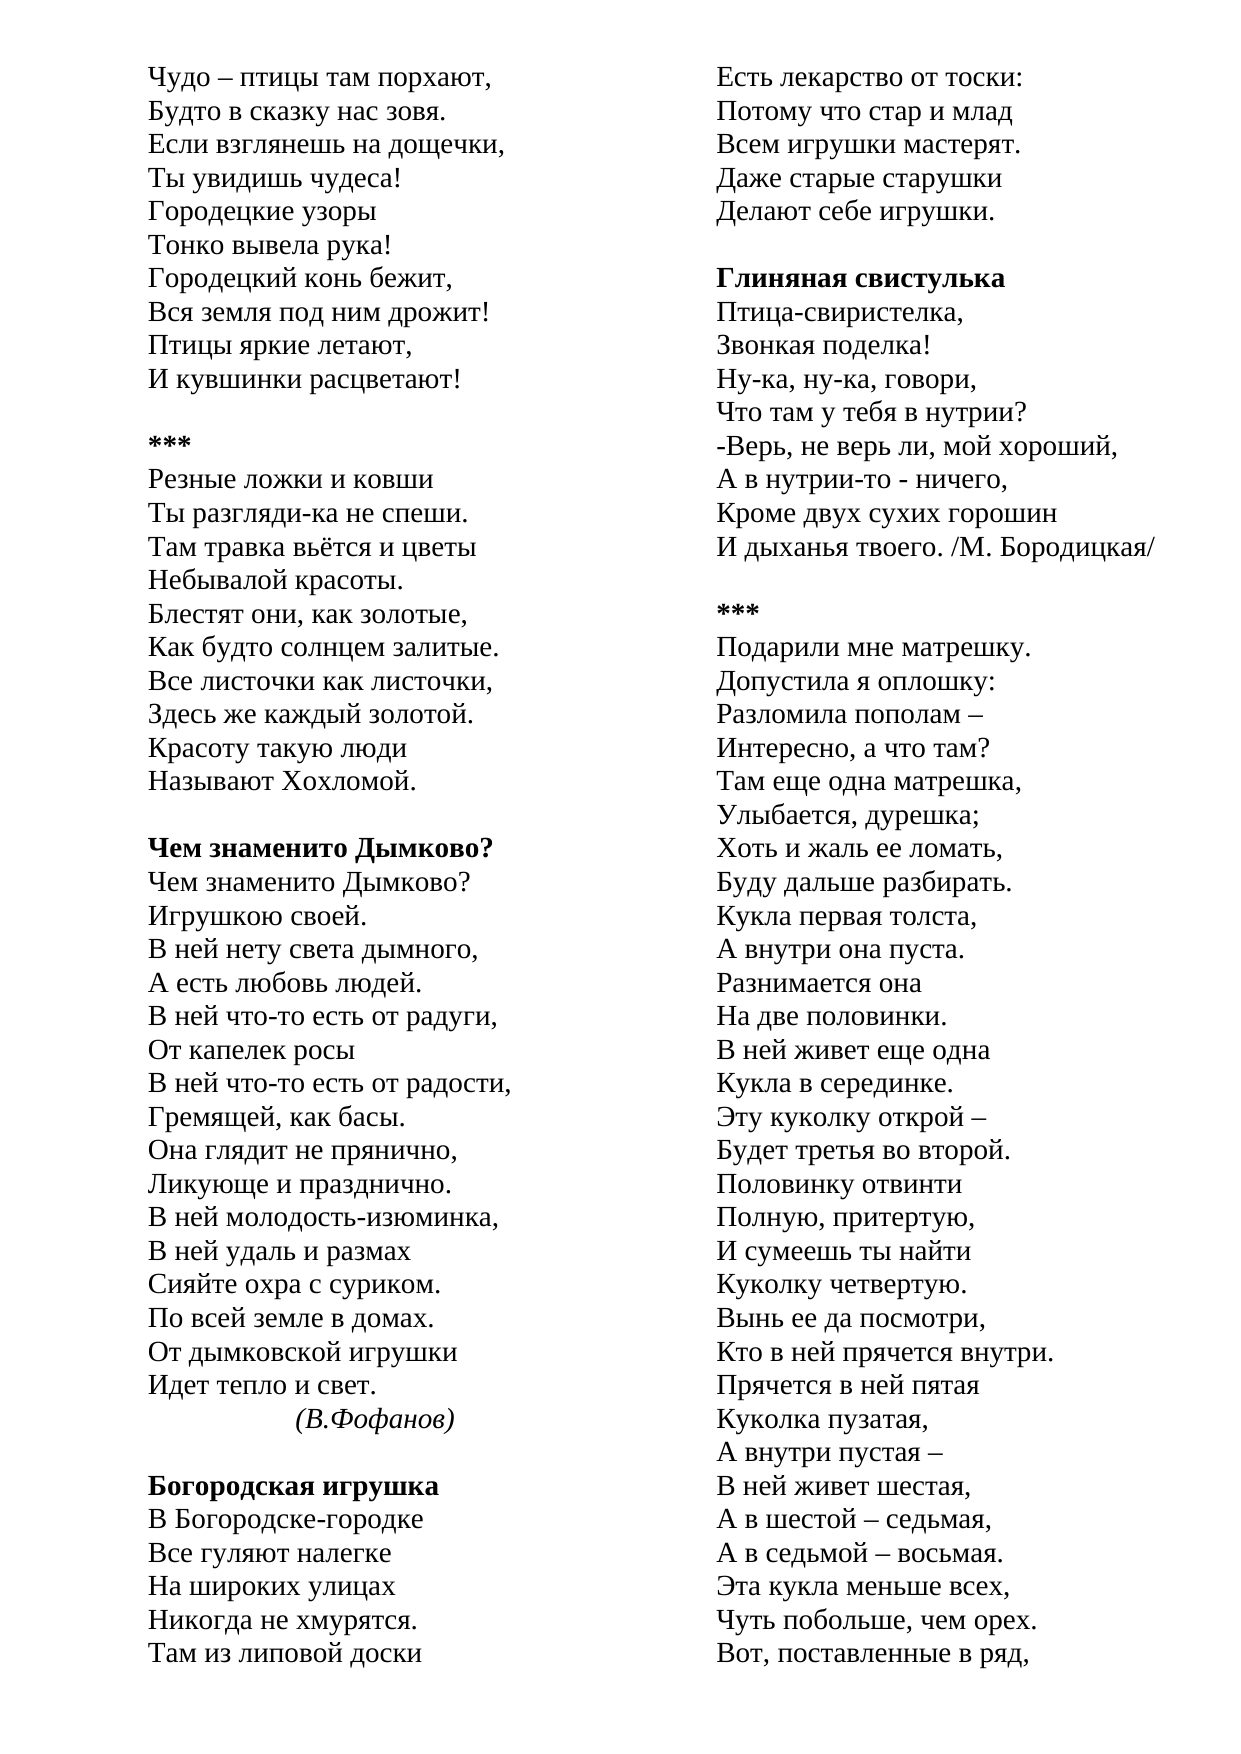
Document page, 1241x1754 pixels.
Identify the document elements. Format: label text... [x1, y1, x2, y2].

text От дымковской игрушки [118, 1334, 613, 1367]
text (В.Фофанов) [266, 1401, 613, 1434]
text Там травка вьётся и цветы [118, 529, 613, 562]
text Вся земля под ним дрожит! [118, 294, 613, 327]
text В ней нету света дымного, [118, 931, 613, 965]
text Даже старые старушки [686, 160, 1181, 193]
text Вот, поставленные в ряд, [686, 1636, 1181, 1669]
text Эта кукла меньше всех, [686, 1568, 1181, 1602]
text Блестят они, как золотые, [118, 596, 613, 629]
text А в шестой – седьмая, [686, 1501, 1181, 1535]
text Гремящей, как басы. [118, 1099, 613, 1132]
text И кувшинки расцветают! [118, 361, 613, 394]
text Игрушкою своей. [118, 898, 613, 931]
text Что там у тебя в нутрии? [686, 394, 1181, 428]
text В ней живет еще одна [686, 1032, 1181, 1065]
text Разнимается она [686, 965, 1181, 998]
text В ней живет шестая, [686, 1468, 1181, 1501]
text По всей земле в домах. [118, 1300, 613, 1334]
text Куколку четвертую. [686, 1267, 1181, 1300]
text Все гуляют налегке [118, 1535, 613, 1568]
text Там из липовой доски [118, 1636, 613, 1669]
text Сияйте охра с суриком. [118, 1267, 613, 1300]
text А есть любовь людей. [118, 965, 613, 998]
text Прячется в ней пятая [686, 1367, 1181, 1401]
text Буду дальше разбирать. [686, 864, 1181, 898]
text Будет третья во второй. [686, 1132, 1181, 1166]
text И сумеешь ты найти [686, 1233, 1181, 1267]
text Кто в ней прячется внутри. [686, 1334, 1181, 1367]
text Половинку отвинти [686, 1166, 1181, 1199]
text Богородская игрушка [118, 1468, 613, 1501]
text Если взглянешь на дощечки, [118, 126, 613, 160]
text Хоть и жаль ее ломать, [686, 831, 1181, 864]
text Птица-свиристелка, [686, 294, 1181, 327]
text Там еще одна матрешка, [686, 763, 1181, 797]
text Куколка пузатая, [686, 1401, 1181, 1434]
text Ты разгляди-ка не спеши. [118, 495, 613, 529]
text *** [686, 596, 1181, 629]
text Будто в сказку нас зовя. [118, 93, 613, 126]
text А внутри пустая – [686, 1434, 1181, 1468]
text Звонкая поделка! [686, 327, 1181, 361]
text Никогда не хмурятся. [118, 1602, 613, 1636]
text Она глядит не прянично, [118, 1132, 613, 1166]
text Потому что стар и млад [686, 93, 1181, 126]
text Есть лекарство от тоски: [686, 59, 1181, 93]
text Интересно, а что там? [686, 730, 1181, 763]
text Кукла первая толста, [686, 898, 1181, 931]
text На широких улицах [118, 1568, 613, 1602]
text Подарили мне матрешку. [686, 629, 1181, 663]
text Кроме двух сухих горошин [686, 495, 1181, 529]
text В ней что-то есть от радуги, [118, 998, 613, 1032]
text Ты увидишь чудеса! [118, 160, 613, 193]
text Чем знаменито Дымково? [118, 864, 613, 898]
text Все листочки как листочки, [118, 663, 613, 696]
text В Богородске-городке [118, 1501, 613, 1535]
text Ликующе и празднично. [118, 1166, 613, 1199]
text Улыбается, дурешка; [686, 797, 1181, 831]
text Чем знаменито Дымково? [118, 831, 613, 864]
text Всем игрушки мастерят. [686, 126, 1181, 160]
text Чуть побольше, чем орех. [686, 1602, 1181, 1636]
text А в нутрии-то - ничего, [686, 462, 1181, 495]
text Городецкий конь бежит, [118, 260, 613, 294]
text Делают себе игрушки. [686, 193, 1181, 227]
text Эту куколку открой – [686, 1099, 1181, 1132]
text *** [118, 428, 613, 462]
text Резные ложки и ковши [118, 462, 613, 495]
text А внутри она пуста. [686, 931, 1181, 965]
text В ней молодость-изюминка, [118, 1199, 613, 1233]
text И дыханья твоего. /М. Бородицкая/ [686, 529, 1181, 562]
text В ней что-то есть от радости, [118, 1065, 613, 1099]
text Красоту такую люди [118, 730, 613, 763]
text Называют Хохломой. [118, 763, 613, 797]
text Глиняная свистулька [686, 260, 1181, 294]
text Городецкие узоры [118, 193, 613, 227]
text Здесь же каждый золотой. [118, 696, 613, 730]
text -Верь, не верь ли, мой хороший, [686, 428, 1181, 462]
text От капелек росы [118, 1032, 613, 1065]
text А в седьмой – восьмая. [686, 1535, 1181, 1568]
text Идет тепло и свет. [118, 1367, 613, 1401]
text Вынь ее да посмотри, [686, 1300, 1181, 1334]
text Небывалой красоты. [118, 562, 613, 596]
text Чудо – птицы там порхают, [118, 59, 613, 93]
text Ну-ка, ну-ка, говори, [686, 361, 1181, 394]
text Тонко вывела рука! [118, 227, 613, 260]
text Разломила пополам – [686, 696, 1181, 730]
text Кукла в серединке. [686, 1065, 1181, 1099]
text Птицы яркие летают, [118, 327, 613, 361]
text Допустила я оплошку: [686, 663, 1181, 696]
text В ней удаль и размах [118, 1233, 613, 1267]
text Полную, притертую, [686, 1199, 1181, 1233]
text На две половинки. [686, 998, 1181, 1032]
text Как будто солнцем залитые. [118, 629, 613, 663]
